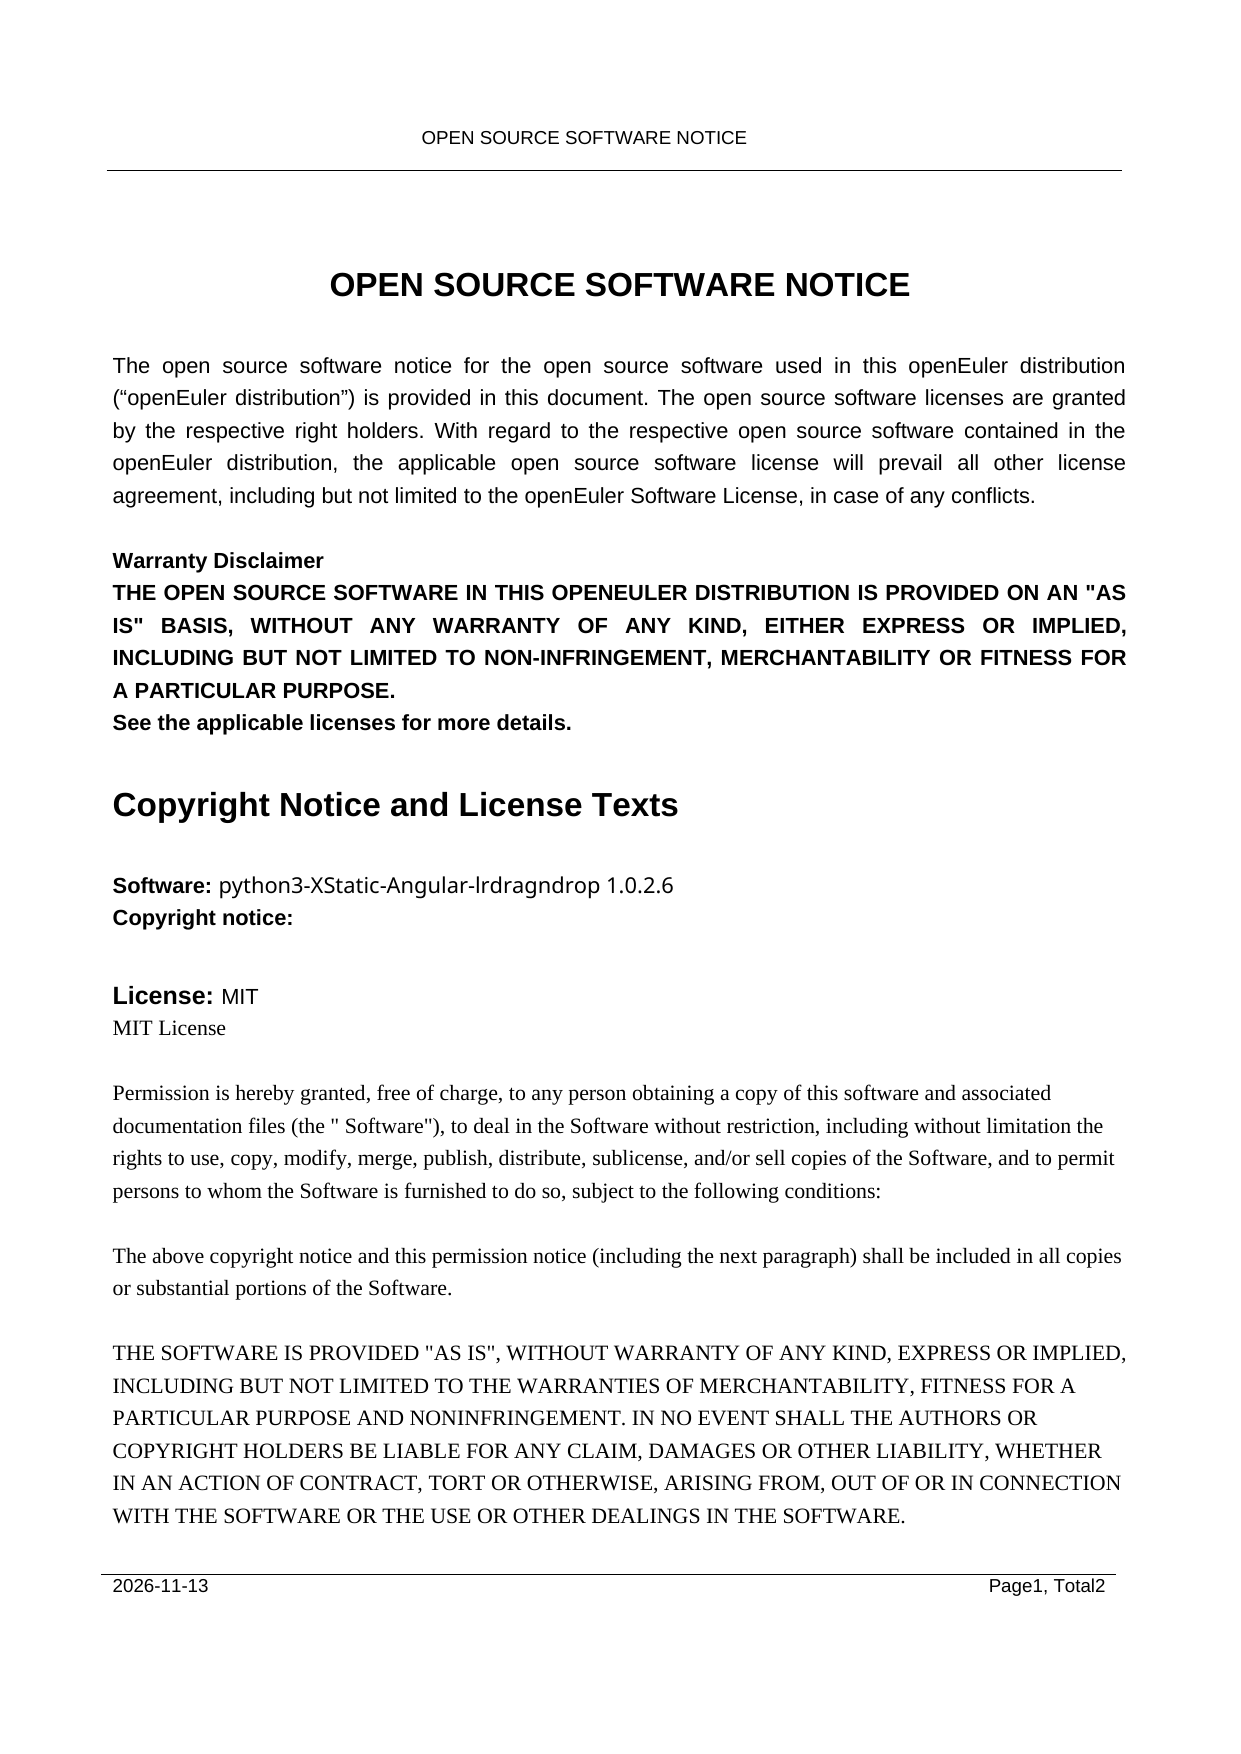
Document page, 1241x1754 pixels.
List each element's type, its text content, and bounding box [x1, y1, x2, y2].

text Copyright Notice and License Texts [112, 771, 1128, 836]
text Copyright notice: [112, 901, 1128, 934]
title Software: python3-XStatic-Angular-lrdragndrop 1.0.2.6 [112, 869, 1128, 901]
text OPEN SOURCE SOFTWARE NOTICE [112, 251, 1128, 316]
text THE OPEN SOURCE SOFTWARE IN THIS OPENEULER DISTRIBUTION IS PROVIDED ON AN "AS IS" BASIS, WITHOUT ANY WARRANTY OF ANY KIND, EITHER EXPRESS OR IMPLIED, INCLUDING BUT NOT LIMITED TO NON-INFRINGEMENT, MERCHANTABILITY OR FITNESS FOR A PARTICULAR PURPOSE. See the applicable licenses for more details. [112, 576, 1128, 739]
text The open source software notice for the open source software used in this openEuler distribution (“openEuler distribution”) is provided in this document. The open source software licenses are granted by the respective right holders. With regard to the respective open source software contained in the openEuler distribution, the applicable open source software license will prevail all other license agreement, including but not limited to the openEuler Software License, in case of any conflicts. [112, 349, 1128, 511]
text MIT License Permission is hereby granted, free of charge, to any person obtaining a copy of this software and associated documentation files (the " Software"), to deal in the Software without restriction, including without limitation the rights to use, copy, modify, merge, publish, distribute, sublicense, and/or sell copies of the Software, and to permit persons to whom the Software is furnished to do so, subject to the following conditions: The above copyright notice and this permission notice (including the next paragraph) shall be included in all copies or substantial portions of the Software. THE SOFTWARE IS PROVIDED "AS IS", WITHOUT WARRANTY OF ANY KIND, EXPRESS OR IMPLIED, INCLUDING BUT NOT LIMITED TO THE WARRANTIES OF MERCHANTABILITY, FITNESS FOR A PARTICULAR PURPOSE AND NONINFRINGEMENT. IN NO EVENT SHALL THE AUTHORS OR COPYRIGHT HOLDERS BE LIABLE FOR ANY CLAIM, DAMAGES OR OTHER LIABILITY, WHETHER IN AN ACTION OF CONTRACT, TORT OR OTHERWISE, ARISING FROM, OUT OF OR IN CONNECTION WITH THE SOFTWARE OR THE USE OR OTHER DEALINGS IN THE SOFTWARE. [112, 1012, 1128, 1564]
text License: MIT [112, 979, 1128, 1012]
text Warranty Disclaimer [112, 544, 1128, 576]
